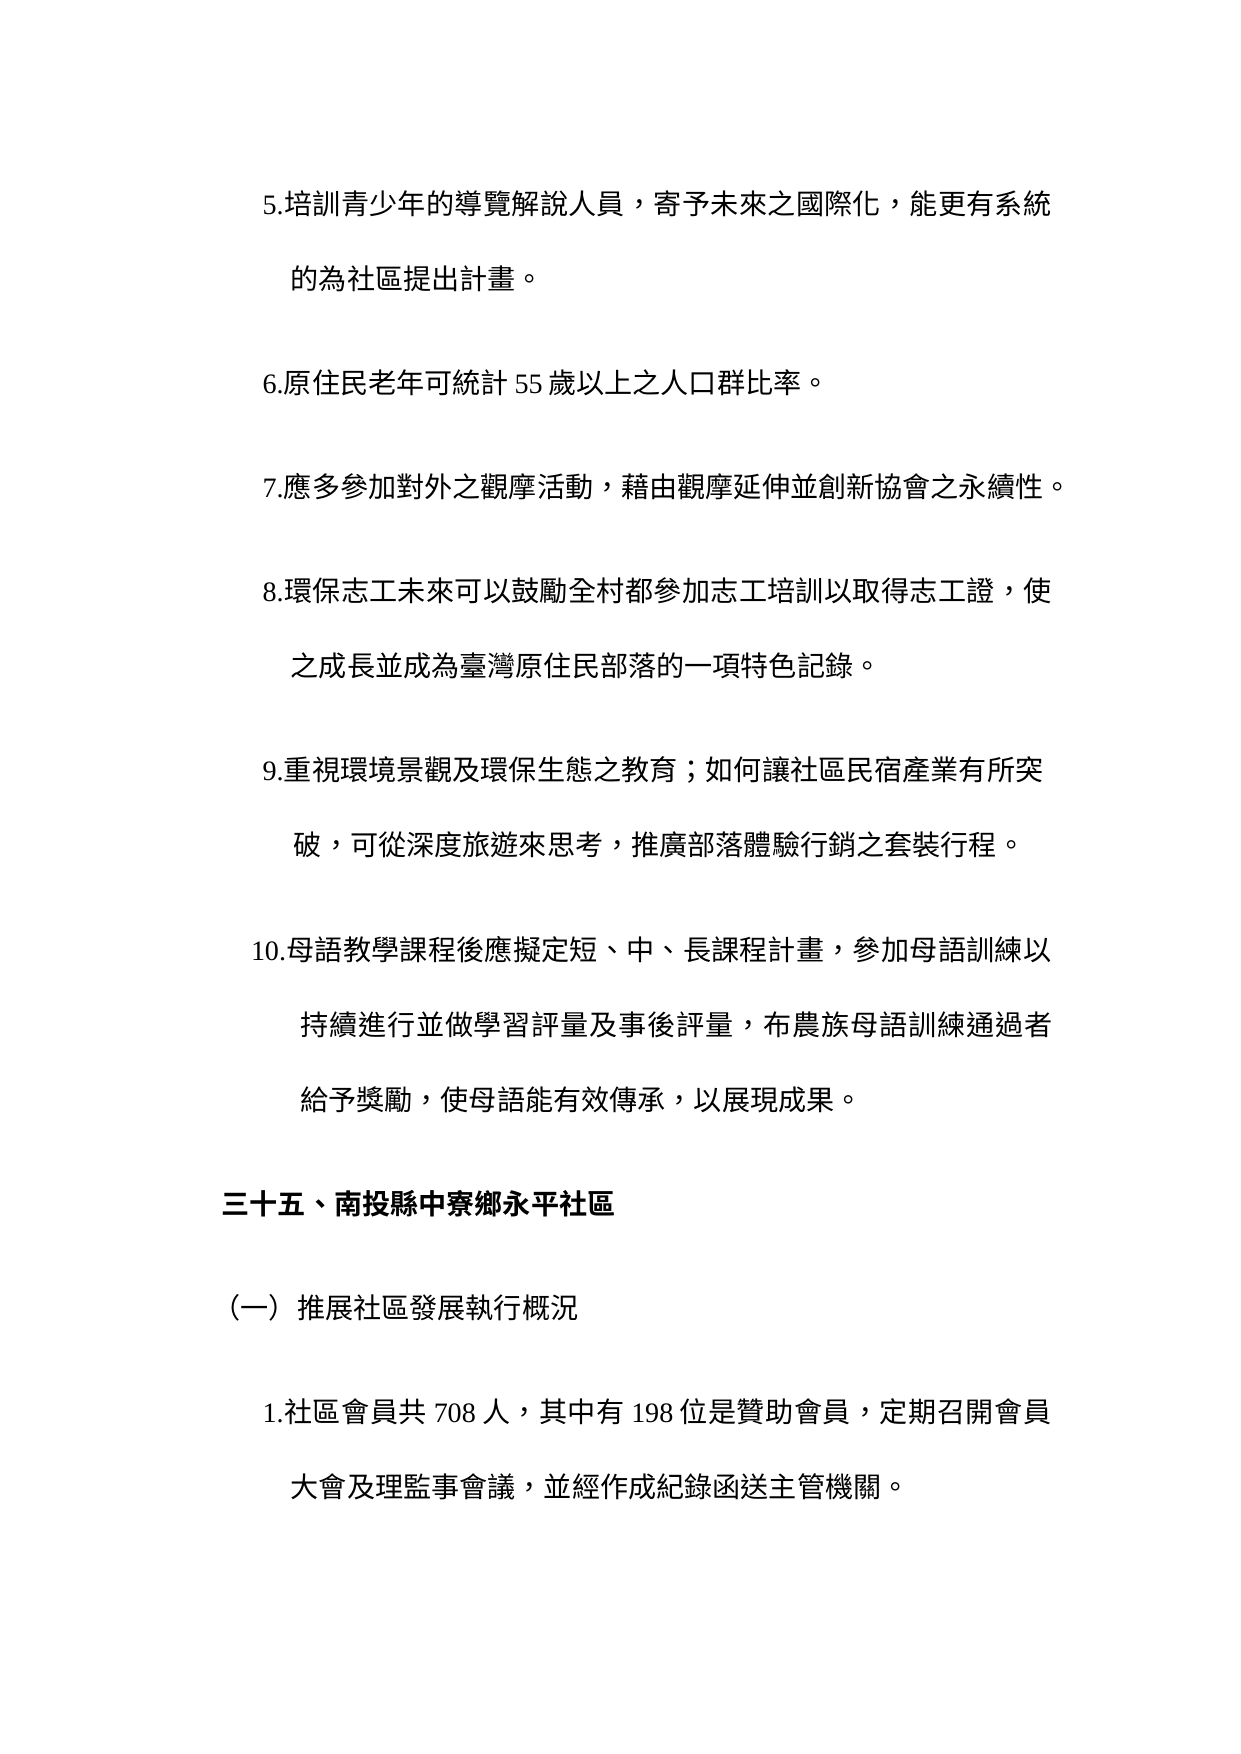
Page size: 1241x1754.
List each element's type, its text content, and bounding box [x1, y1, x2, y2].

text 1.社區會員共708人，其中有198位是贊助會員，定期召開會員大會及理監事會議，並經作成紀錄函送主管機關。 [262, 1373, 1053, 1523]
text 6.原住民老年可統計55歲以上之人口群比率。 [262, 344, 1053, 419]
text 7.應多參加對外之觀摩活動，藉由觀摩延伸並創新協會之永續性。 [262, 448, 1053, 523]
text 8.環保志工未來可以鼓勵全村都參加志工培訓以取得志工證，使之成長並成為臺灣原住民部落的一項特色記錄。 [262, 552, 1053, 702]
text 10.母語教學課程後應擬定短、中、長課程計畫，參加母語訓練以持續進行並做學習評量及事後評量，布農族母語訓練通過者給予獎勵，使母語能有效傳承，以展現成果。 [244, 910, 1053, 1135]
text 9.重視環境景觀及環保生態之教育；如何讓社區民宿產業有所突破，可從深度旅遊來思考，推廣部落體驗行銷之套裝行程。 [262, 731, 1053, 881]
text 三十五、南投縣中寮鄉永平社區 [221, 1164, 1053, 1239]
text （一）推展社區發展執行概況 [187, 1269, 978, 1344]
text 5.培訓青少年的導覽解說人員，寄予未來之國際化，能更有系統的為社區提出計畫。 [262, 164, 1053, 314]
